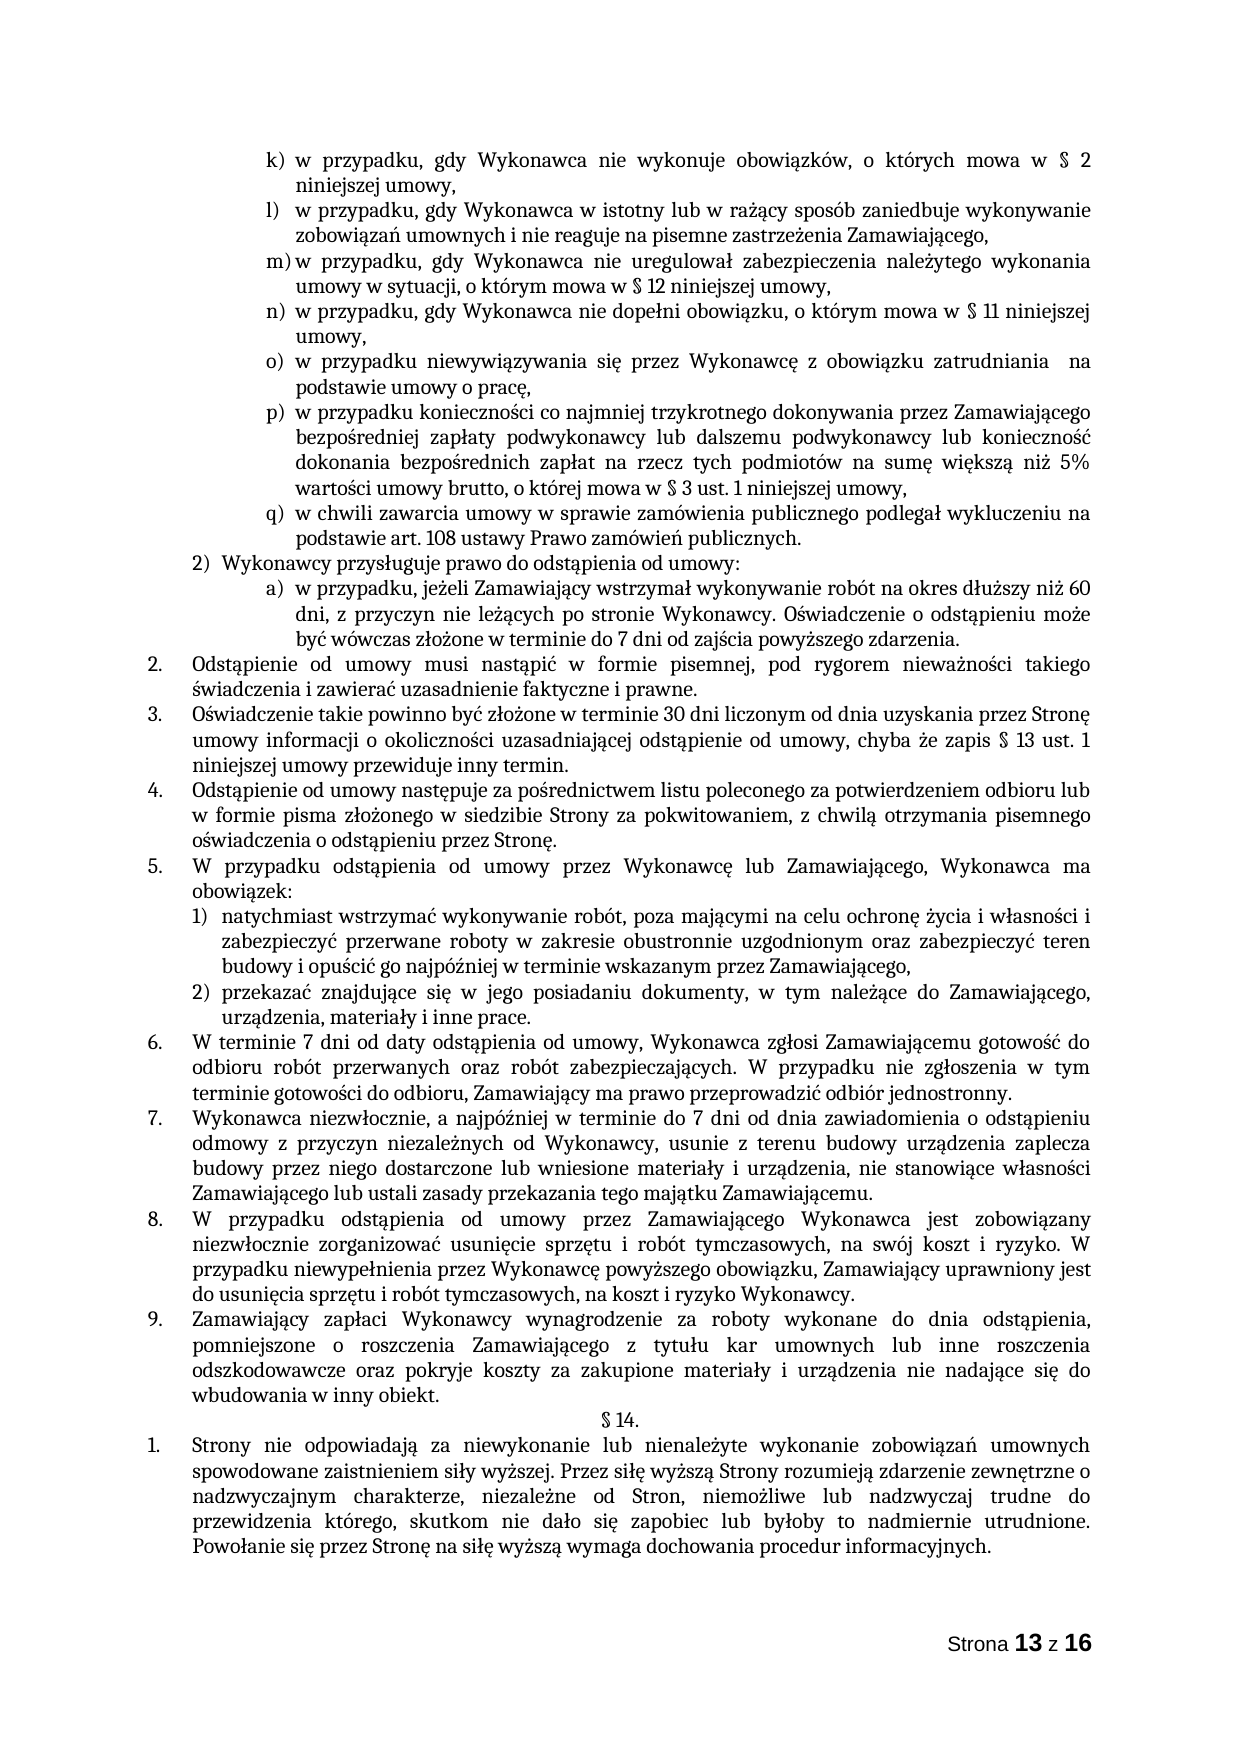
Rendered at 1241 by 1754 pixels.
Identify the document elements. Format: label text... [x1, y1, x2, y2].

list a) w przypadku, jeżeli Zamawiający wstrzymał wykonywanie robót na okres dłuższy niż 60 dni, z przyczyn nie leżących po stronie Wykonawcy. Oświadczenie o odstąpieniu może być wówczas złożone w terminie do 7 dni od zajścia powyższego zdarzenia. [266, 576, 1092, 652]
list 1) natychmiast wstrzymać wykonywanie robót, poza mającymi na celu ochronę życia i własności i zabezpieczyć przerwane roboty w zakresie obustronnie uzgodnionym oraz zabezpieczyć teren budowy i opuścić go najpóźniej w terminie wskazanym przez Zamawiającego, [192, 904, 1092, 979]
list 9. Zamawiający zapłaci Wykonawcy wynagrodzenie za roboty wykonane do dnia odstąpienia, pomniejszone o roszczenia Zamawiającego z tytułu kar umownych lub inne roszczenia odszkodowawcze oraz pokryje koszty za zakupione materiały i urządzenia nie nadające się do wbudowania w inny obiekt. [148, 1307, 1092, 1408]
list 1. Strony nie odpowiadają za niewykonanie lub nienależyte wykonanie zobowiązań umownych spowodowane zaistnieniem siły wyższej. Przez siłę wyższą Strony rozumieją zdarzenie zewnętrzne o nadzwyczajnym charakterze, niezależne od Stron, niemożliwe lub nadzwyczaj trudne do przewidzenia którego, skutkom nie dało się zapobiec lub byłoby to nadmiernie utrudnione. Powołanie się przez Stronę na siłę wyższą wymaga dochowania procedur informacyjnych. [148, 1433, 1092, 1559]
list w przypadku, gdy Wykonawca nie wykonuje obowiązków, o których mowa w § 2 niniejszej umowy, [266, 148, 1092, 198]
list 8. W przypadku odstąpienia od umowy przez Zamawiającego Wykonawca jest zobowiązany niezwłocznie zorganizować usunięcie sprzętu i robót tymczasowych, na swój koszt i ryzyko. W przypadku niewypełnienia przez Wykonawcę powyższego obowiązku, Zamawiający uprawniony jest do usunięcia sprzętu i robót tymczasowych, na koszt i ryzyko Wykonawcy. [148, 1206, 1092, 1307]
list § 14. [148, 1408, 1092, 1433]
list w przypadku konieczności co najmniej trzykrotnego dokonywania przez Zamawiającego bezpośredniej zapłaty podwykonawcy lub dalszemu podwykonawcy lub konieczność dokonania bezpośrednich zapłat na rzecz tych podmiotów na sumę większą niż 5% wartości umowy brutto, o której mowa w § 3 ust. 1 niniejszej umowy, [266, 400, 1092, 501]
list w chwili zawarcia umowy w sprawie zamówienia publicznego podlegał wykluczeniu na podstawie art. 108 ustawy Prawo zamówień publicznych. [266, 501, 1092, 551]
list 7. Wykonawca niezwłocznie, a najpóźniej w terminie do 7 dni od dnia zawiadomienia o odstąpieniu odmowy z przyczyn niezależnych od Wykonawcy, usunie z terenu budowy urządzenia zaplecza budowy przez niego dostarczone lub wniesione materiały i urządzenia, nie stanowiące własności Zamawiającego lub ustali zasady przekazania tego majątku Zamawiającemu. [148, 1106, 1092, 1206]
list w przypadku, gdy Wykonawca nie dopełni obowiązku, o którym mowa w § 11 niniejszej umowy, [266, 299, 1092, 349]
list w przypadku, gdy Wykonawca w istotny lub w rażący sposób zaniedbuje wykonywanie zobowiązań umownych i nie reaguje na pisemne zastrzeżenia Zamawiającego, [266, 198, 1092, 248]
list 6. W terminie 7 dni od daty odstąpienia od umowy, Wykonawca zgłosi Zamawiającemu gotowość do odbioru robót przerwanych oraz robót zabezpieczających. W przypadku nie zgłoszenia w tym terminie gotowości do odbioru, Zamawiający ma prawo przeprowadzić odbiór jednostronny. [148, 1030, 1092, 1106]
list 2) Wykonawcy przysługuje prawo do odstąpienia od umowy: [192, 551, 1092, 576]
list Oświadczenie takie powinno być złożone w terminie 30 dni liczonym od dnia uzyskania przez Stronę umowy informacji o okoliczności uzasadniającej odstąpienie od umowy, chyba że zapis § 13 ust. 1 niniejszej umowy przewiduje inny termin. [148, 702, 1092, 778]
list Odstąpienie od umowy musi nastąpić w formie pisemnej, pod rygorem nieważności takiego świadczenia i zawierać uzasadnienie faktyczne i prawne. [148, 652, 1092, 702]
list w przypadku, gdy Wykonawca nie uregulował zabezpieczenia należytego wykonania umowy w sytuacji, o którym mowa w § 12 niniejszej umowy, [266, 248, 1092, 299]
list w przypadku niewywiązywania się przez Wykonawcę z obowiązku zatrudniania na podstawie umowy o pracę, [266, 349, 1092, 400]
list 2) przekazać znajdujące się w jego posiadaniu dokumenty, w tym należące do Zamawiającego, urządzenia, materiały i inne prace. [192, 979, 1092, 1030]
list W przypadku odstąpienia od umowy przez Wykonawcę lub Zamawiającego, Wykonawca ma obowiązek: [148, 853, 1092, 904]
list Odstąpienie od umowy następuje za pośrednictwem listu poleconego za potwierdzeniem odbioru lub w formie pisma złożonego w siedzibie Strony za pokwitowaniem, z chwilą otrzymania pisemnego oświadczenia o odstąpieniu przez Stronę. [148, 778, 1092, 853]
